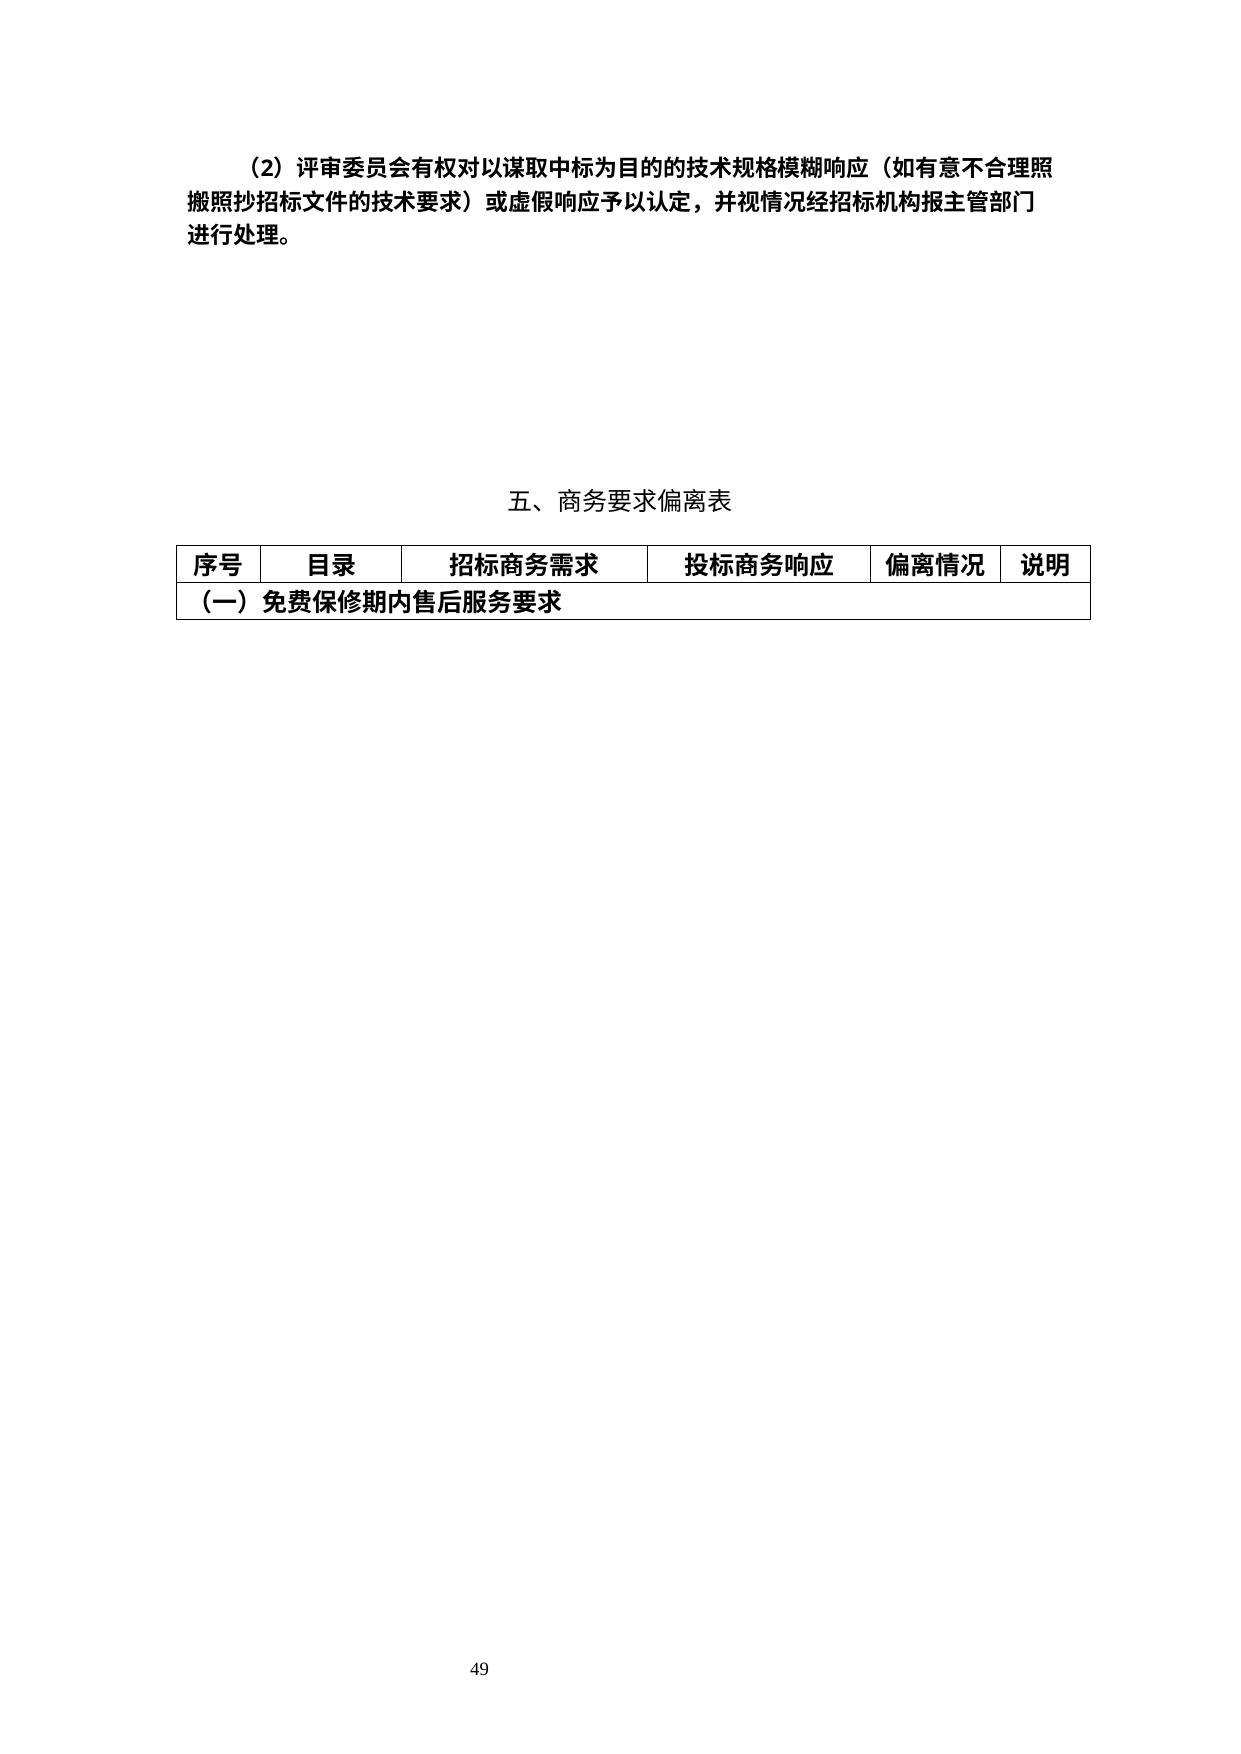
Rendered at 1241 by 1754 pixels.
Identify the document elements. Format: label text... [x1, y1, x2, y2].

table_header 投标商务响应 [648, 546, 870, 582]
table_header 目录 [261, 546, 401, 582]
table_header 偏离情况 [871, 546, 1000, 582]
subtitle 五、商务要求偏离表 [187, 481, 1053, 517]
table_header 说明 [1001, 546, 1090, 582]
table_header 招标商务需求 [402, 546, 647, 582]
table_cell （一）免费保修期内售后服务要求 [177, 583, 1090, 619]
table_header 序号 [177, 546, 260, 582]
text （2）评审委员会有权对以谋取中标为目的的技术规格模糊响应（如有意不合理照搬照抄招标文件的技术要求）或虚假响应予以认定，并视情况经招标机构报主管部门进行处理。 [187, 150, 1053, 250]
